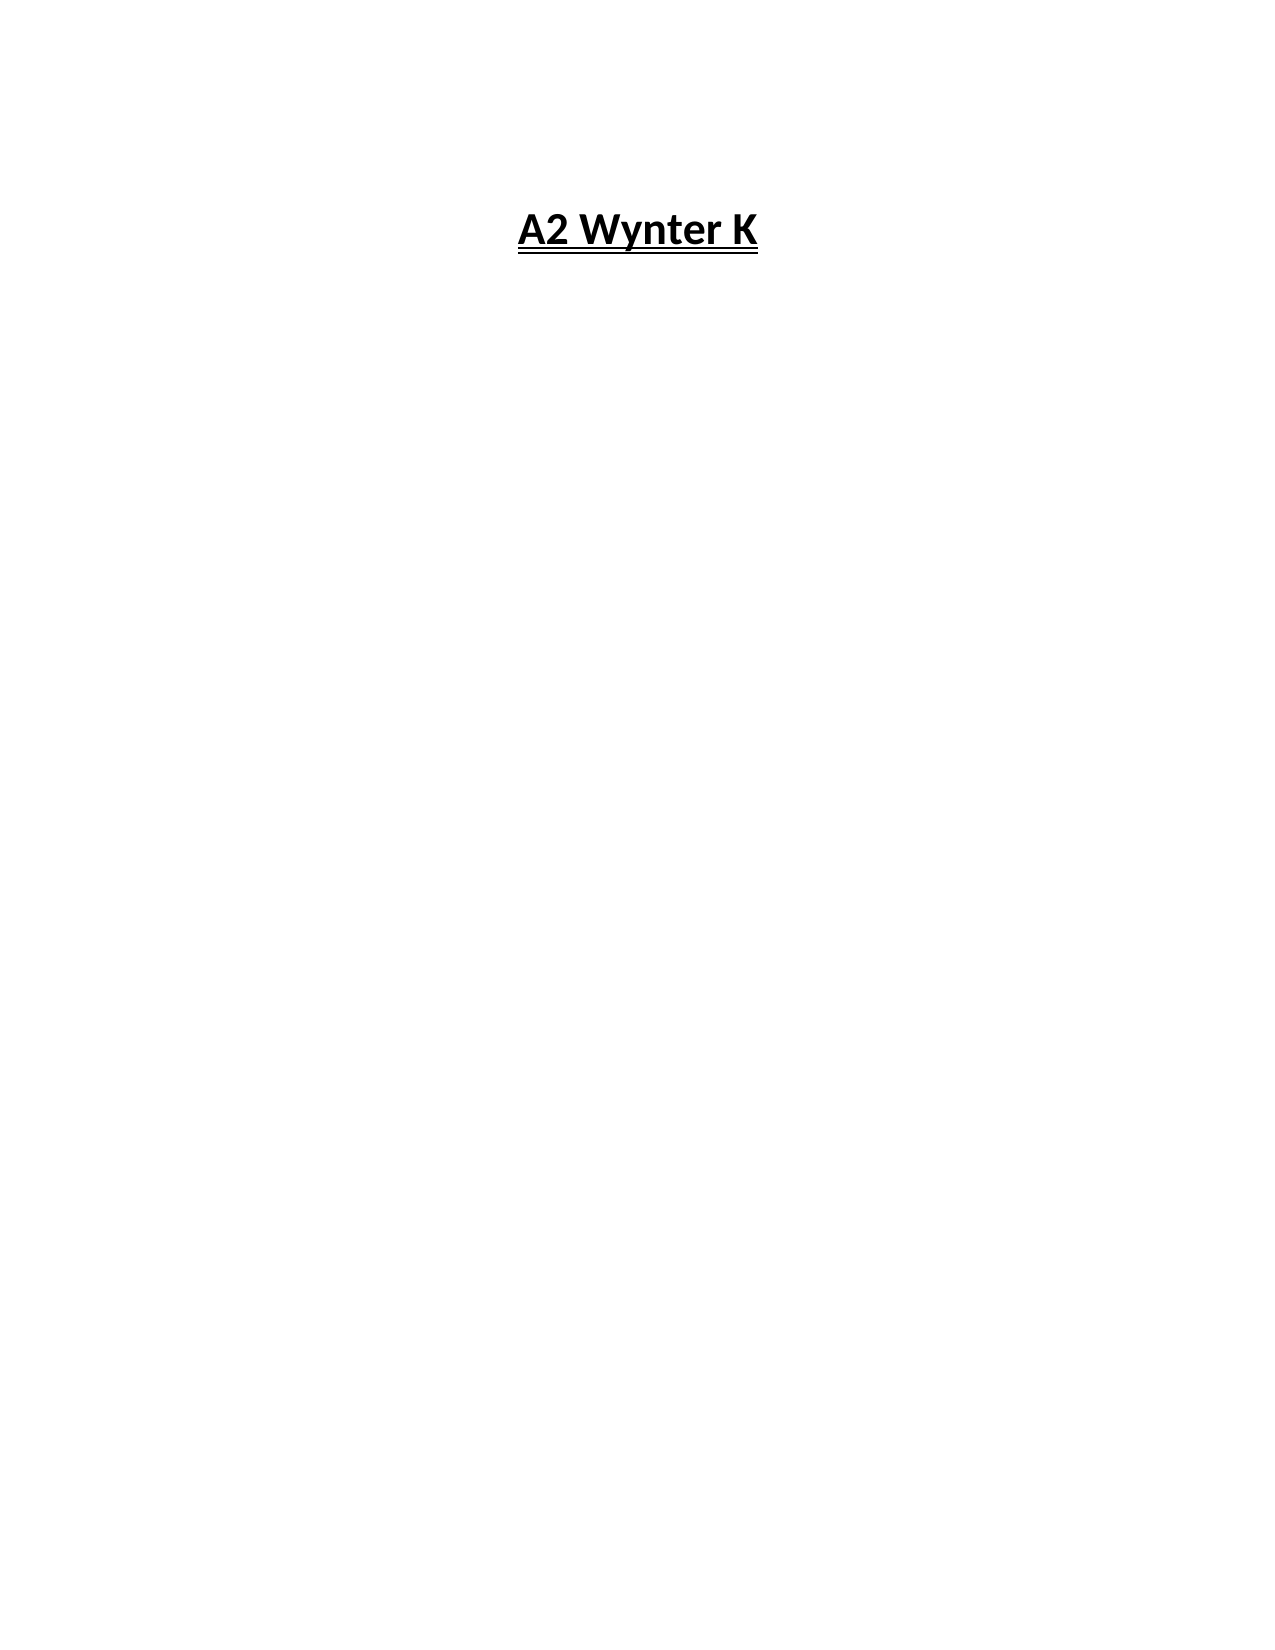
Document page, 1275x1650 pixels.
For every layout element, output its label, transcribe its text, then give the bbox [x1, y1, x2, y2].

subtitle A2 Wynter K [187, 200, 1087, 256]
